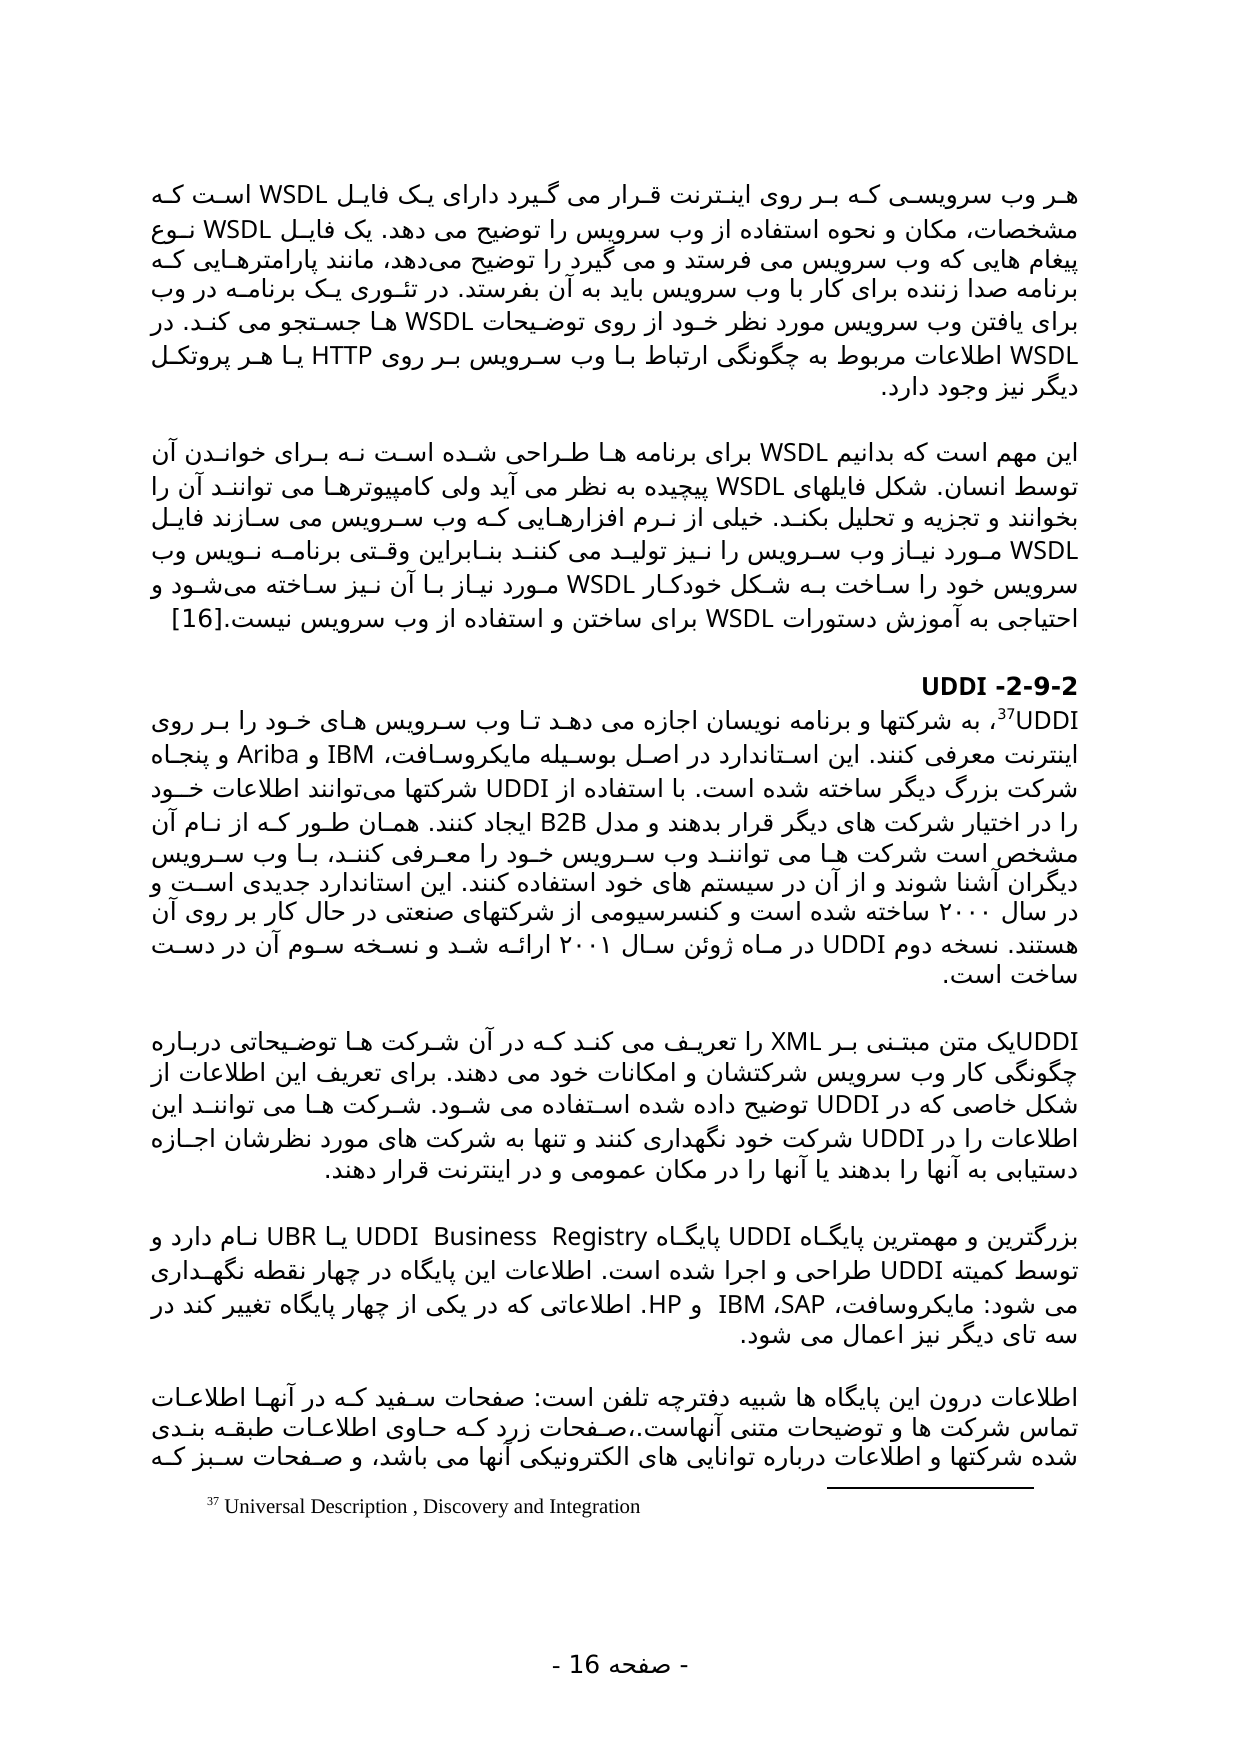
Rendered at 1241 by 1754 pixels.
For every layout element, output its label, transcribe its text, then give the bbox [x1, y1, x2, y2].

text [151, 1384, 1079, 1471]
text 2-9-2- UDDI [151, 668, 1079, 703]
text بزرگترين و مهمترين پايگاه UDDI پايگاه UDDI Business Registry يا UBR نام دارد و توسط کميته UDDI طراحی و اجرا شده است. اطلاعات اين پايگاه در چهار نقطه نگهداری می شود: مايکروسافت، IBM ،SAP و HP. اطلاعاتی که در يکی از چهار پايگاه تغيير کند در سه تای ديگر نيز اعمال می شود. [151, 1218, 1079, 1349]
text هر وب سرويسی که بر روی اينترنت قرار می گيرد دارای يک فايل WSDL است که مشخصات، مکان و نحوه استفاده از وب سرويس را توضيح می دهد. يک فايل WSDL نوع پيغام هايی که وب سرويس می فرستد و می گيرد را توضيح می‌دهد، مانند پارامترهايی که برنامه صدا زننده برای کار با وب سرويس بايد به آن بفرستد. در تئوری يک برنامه در وب برای يافتن وب سرويس مورد نظر خود از روی توضيحات WSDL ها جستجو می کند. در WSDL اطلاعات مربوط به چگونگی ارتباط با وب سرويس بر روی HTTP يا هر پروتکل ديگر نيز وجود دارد. [151, 177, 1079, 401]
text UDDIيک متن مبتنی بر XML را تعريف می کند که در آن شرکت ها توضيحاتی درباره چگونگی کار وب سرويس شرکتشان و امکانات خود می دهند. برای تعريف اين اطلاعات از شکل خاصی که در UDDI توضيح داده شده استفاده می شود. شرکت ها می توانند اين اطلاعات را در UDDI شرکت خود نگهداری کنند و تنها به شرکت های مورد نظرشان اجازه دستيابی به آنها را بدهند يا آنها را در مکان عمومی و در اينترنت قرار دهند. [151, 1024, 1079, 1184]
text UDDI، به شرکتها و برنامه نويسان اجازه می دهد تا وب سرويس های خود را بر روی اينترنت معرفی کنند. اين استاندارد در اصل بوسيله مايکروسافت، IBM و Ariba و پنجاه شرکت بزرگ ديگر ساخته شده است. با استفاده از UDDI شرکتها می‌توانند اطلاعات خود را در اختيار شرکت های ديگر قرار بدهند و مدل B2B ايجاد کنند. همان طور که از نام آن مشخص است شرکت ها می توانند وب سرويس خود را معرفی کنند، با وب سرويس ديگران آشنا شوند و از آن در سيستم های خود استفاده کنند. اين استاندارد جديدی است و در سال ۲۰۰۰ ساخته شده است و کنسرسيومی از شرکتهای صنعتی در حال کار بر روی آن هستند. نسخه دوم UDDI در ماه ژوئن سال ۲۰۰۱ ارائه شد و نسخه سوم آن در دست ساخت است. [151, 703, 1079, 989]
